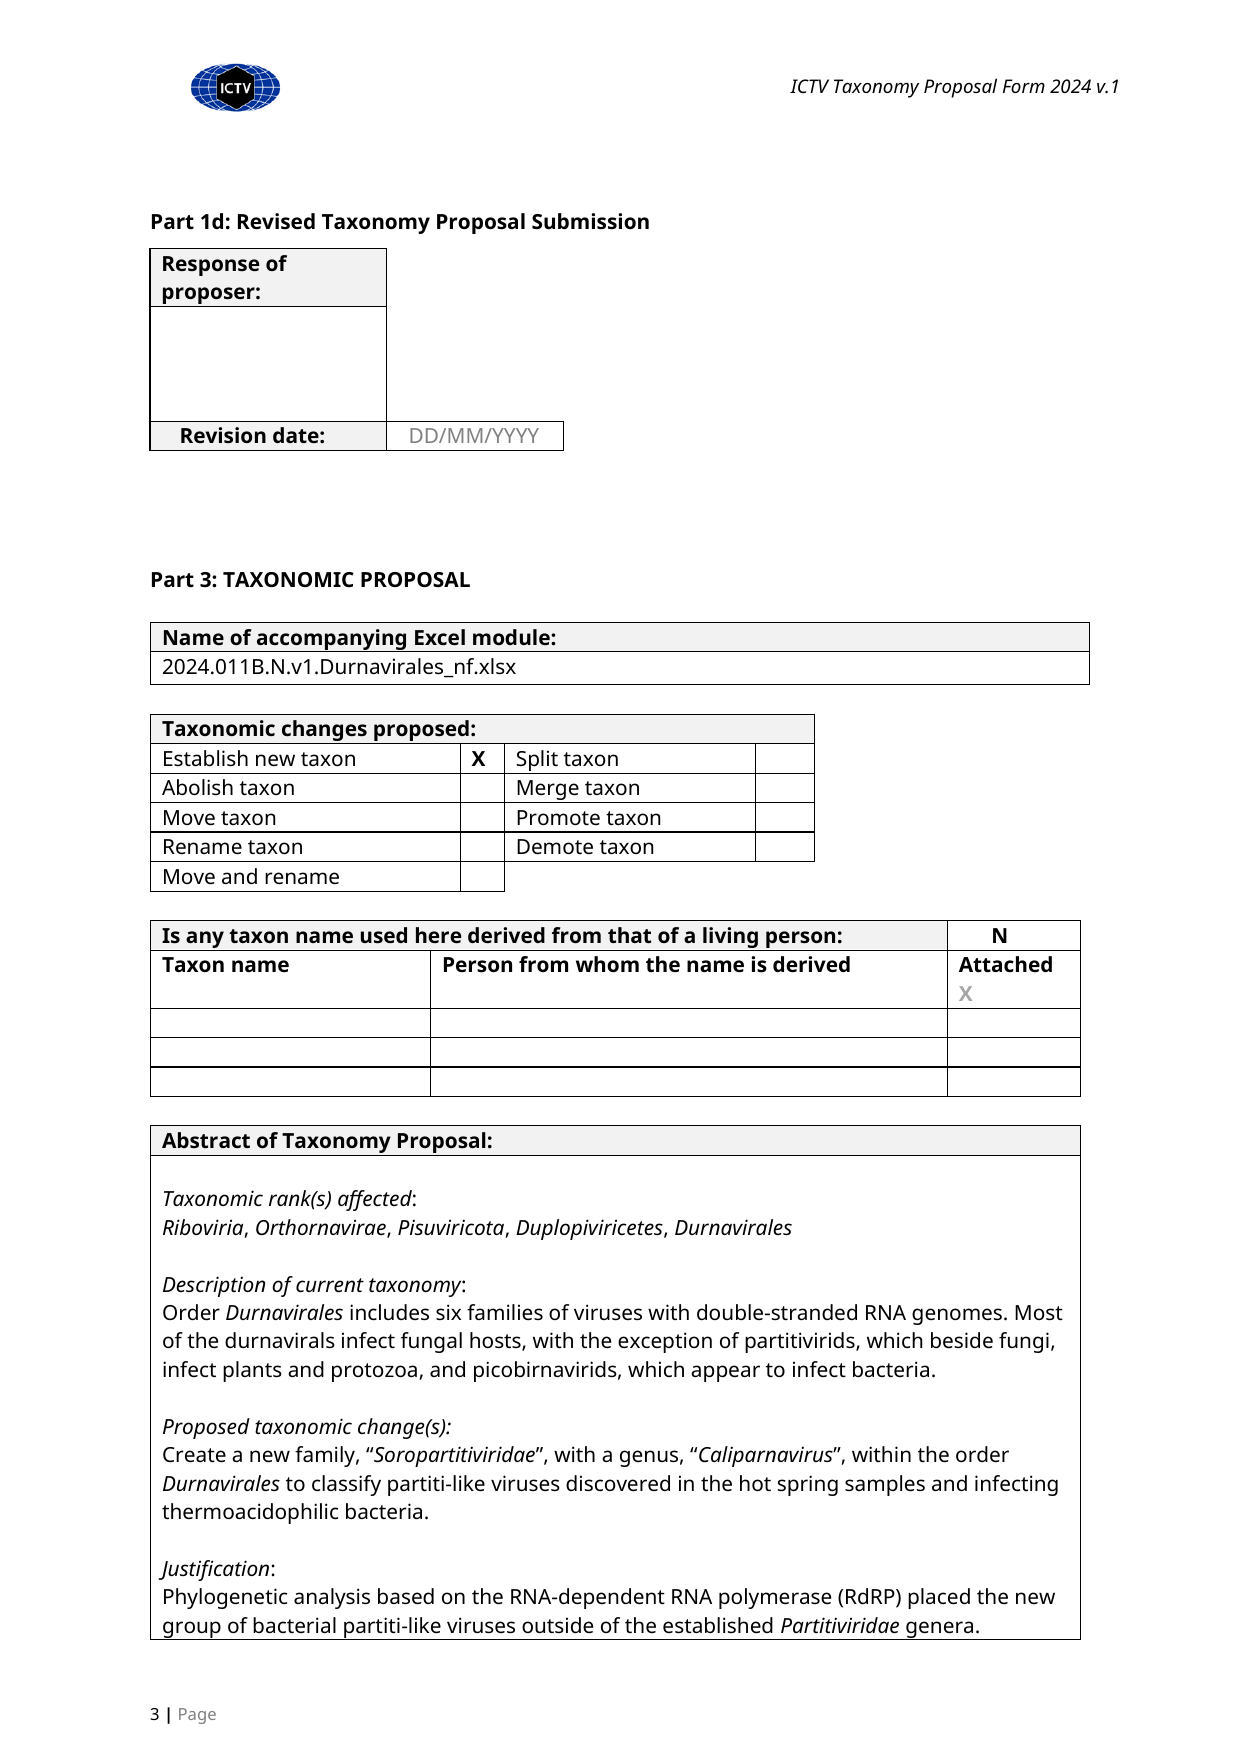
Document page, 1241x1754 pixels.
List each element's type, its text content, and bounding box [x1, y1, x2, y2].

table_cell Move taxon [151, 803, 460, 831]
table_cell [151, 1156, 1080, 1639]
table_cell [151, 1009, 430, 1037]
table_cell [948, 1068, 1080, 1096]
table_cell Promote taxon [505, 803, 755, 831]
text Part 3: TAXONOMIC PROPOSAL [150, 565, 1122, 593]
table_cell [431, 1068, 947, 1096]
table_cell Split taxon [505, 744, 755, 772]
table_cell [151, 1038, 430, 1066]
table_cell Abolish taxon [151, 774, 460, 802]
table_cell [431, 1038, 947, 1066]
table_cell 2024.011B.N.v1.Durnavirales_nf.xlsx [151, 652, 1089, 684]
table_header Response of proposer: [151, 249, 386, 306]
table_cell [756, 803, 814, 831]
table_header Is any taxon name used here derived from that of a living person: [151, 921, 947, 949]
table_cell X [461, 744, 504, 772]
table_cell [756, 833, 814, 861]
table_cell [431, 1009, 947, 1037]
table_cell [948, 1038, 1080, 1066]
table_cell [461, 833, 504, 861]
table_cell [461, 774, 504, 802]
table_cell Attached X [948, 951, 1080, 1007]
table_cell Merge taxon [505, 774, 755, 802]
table_cell DD/MM/YYYY [387, 422, 563, 450]
table_header N [948, 921, 1080, 949]
table_cell [151, 1068, 430, 1096]
table_cell Establish new taxon [151, 744, 460, 772]
table_cell [151, 307, 386, 421]
table_header Name of accompanying Excel module: [151, 623, 1089, 651]
table_cell Move and rename [151, 862, 460, 891]
table_header Abstract of Taxonomy Proposal: [151, 1126, 1080, 1155]
table_cell [756, 744, 814, 772]
picture [190, 56, 282, 113]
text Part 1d: Revised Taxonomy Proposal Submission [150, 207, 1122, 235]
table_cell [756, 774, 814, 802]
table_cell Person from whom the name is derived [431, 951, 947, 1007]
table_cell [461, 862, 504, 891]
table_cell Revision date: [151, 422, 386, 450]
table_cell [461, 803, 504, 831]
table_cell Rename taxon [151, 833, 460, 861]
table_cell [948, 1009, 1080, 1037]
table_cell Demote taxon [505, 833, 755, 861]
table_cell Taxon name [151, 951, 430, 1007]
table_header Taxonomic changes proposed: [151, 715, 814, 743]
